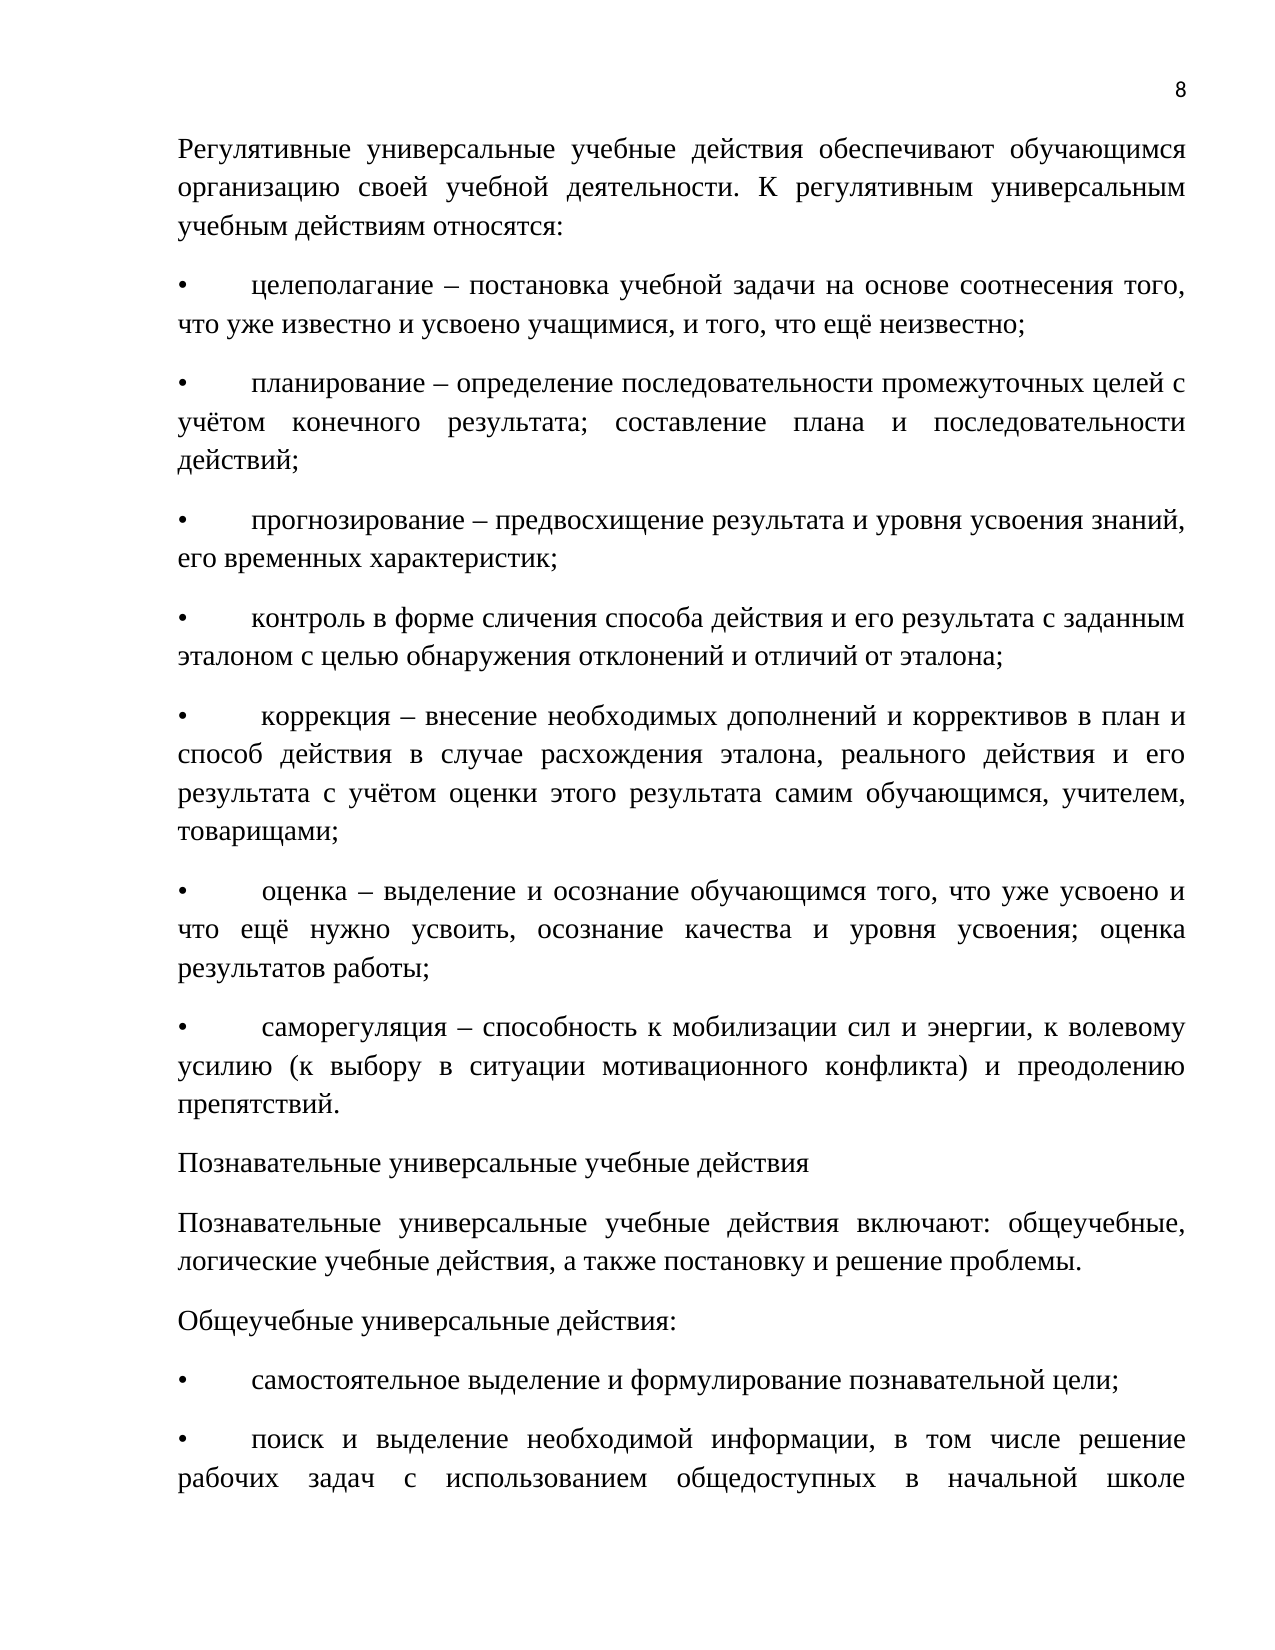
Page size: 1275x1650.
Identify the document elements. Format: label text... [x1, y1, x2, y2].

text Познавательные универсальные учебные действия включают: общеучебные, логические учебные действия, а также постановку и решение проблемы. [177, 1205, 1186, 1277]
text Регулятивные универсальные учебные действия обеспечивают обучающимся организацию своей учебной деятельности. К регулятивным универсальным учебным действиям относятся: [177, 131, 1186, 242]
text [177, 1422, 1186, 1494]
text • самостоятельное выделение и формулирование познавательной цели; [177, 1362, 1186, 1396]
text • целеполагание – постановка учебной задачи на основе соотнесения того, что уже известно и усвоено учащимися, и того, что ещё неизвестно; [177, 267, 1186, 339]
text • прогнозирование – предвосхищение результата и уровня усвоения знаний, его временных характеристик; [177, 502, 1186, 574]
text • саморегуляция – способность к мобилизации сил и энергии, к волевому усилию (к выбору в ситуации мотивационного конфликта) и преодолению препятствий. [177, 1009, 1186, 1120]
text Общеучебные универсальные действия: [177, 1303, 1186, 1336]
text Познавательные универсальные учебные действия [177, 1146, 1186, 1179]
text • планирование – определение последовательности промежуточных целей с учётом конечного результата; составление плана и последовательности действий; [177, 365, 1186, 476]
text • коррекция – внесение необходимых дополнений и коррективов в план и способ действия в случае расхождения эталона, реального действия и его результата с учётом оценки этого результата самим обучающимся, учителем, товарищами; [177, 698, 1186, 847]
text • оценка – выделение и осознание обучающимся того, что уже усвоено и что ещё нужно усвоить, осознание качества и уровня усвоения; оценка результатов работы; [177, 873, 1186, 983]
text • контроль в форме сличения способа действия и его результата с заданным эталоном с целью обнаружения отклонений и отличий от эталона; [177, 600, 1186, 672]
